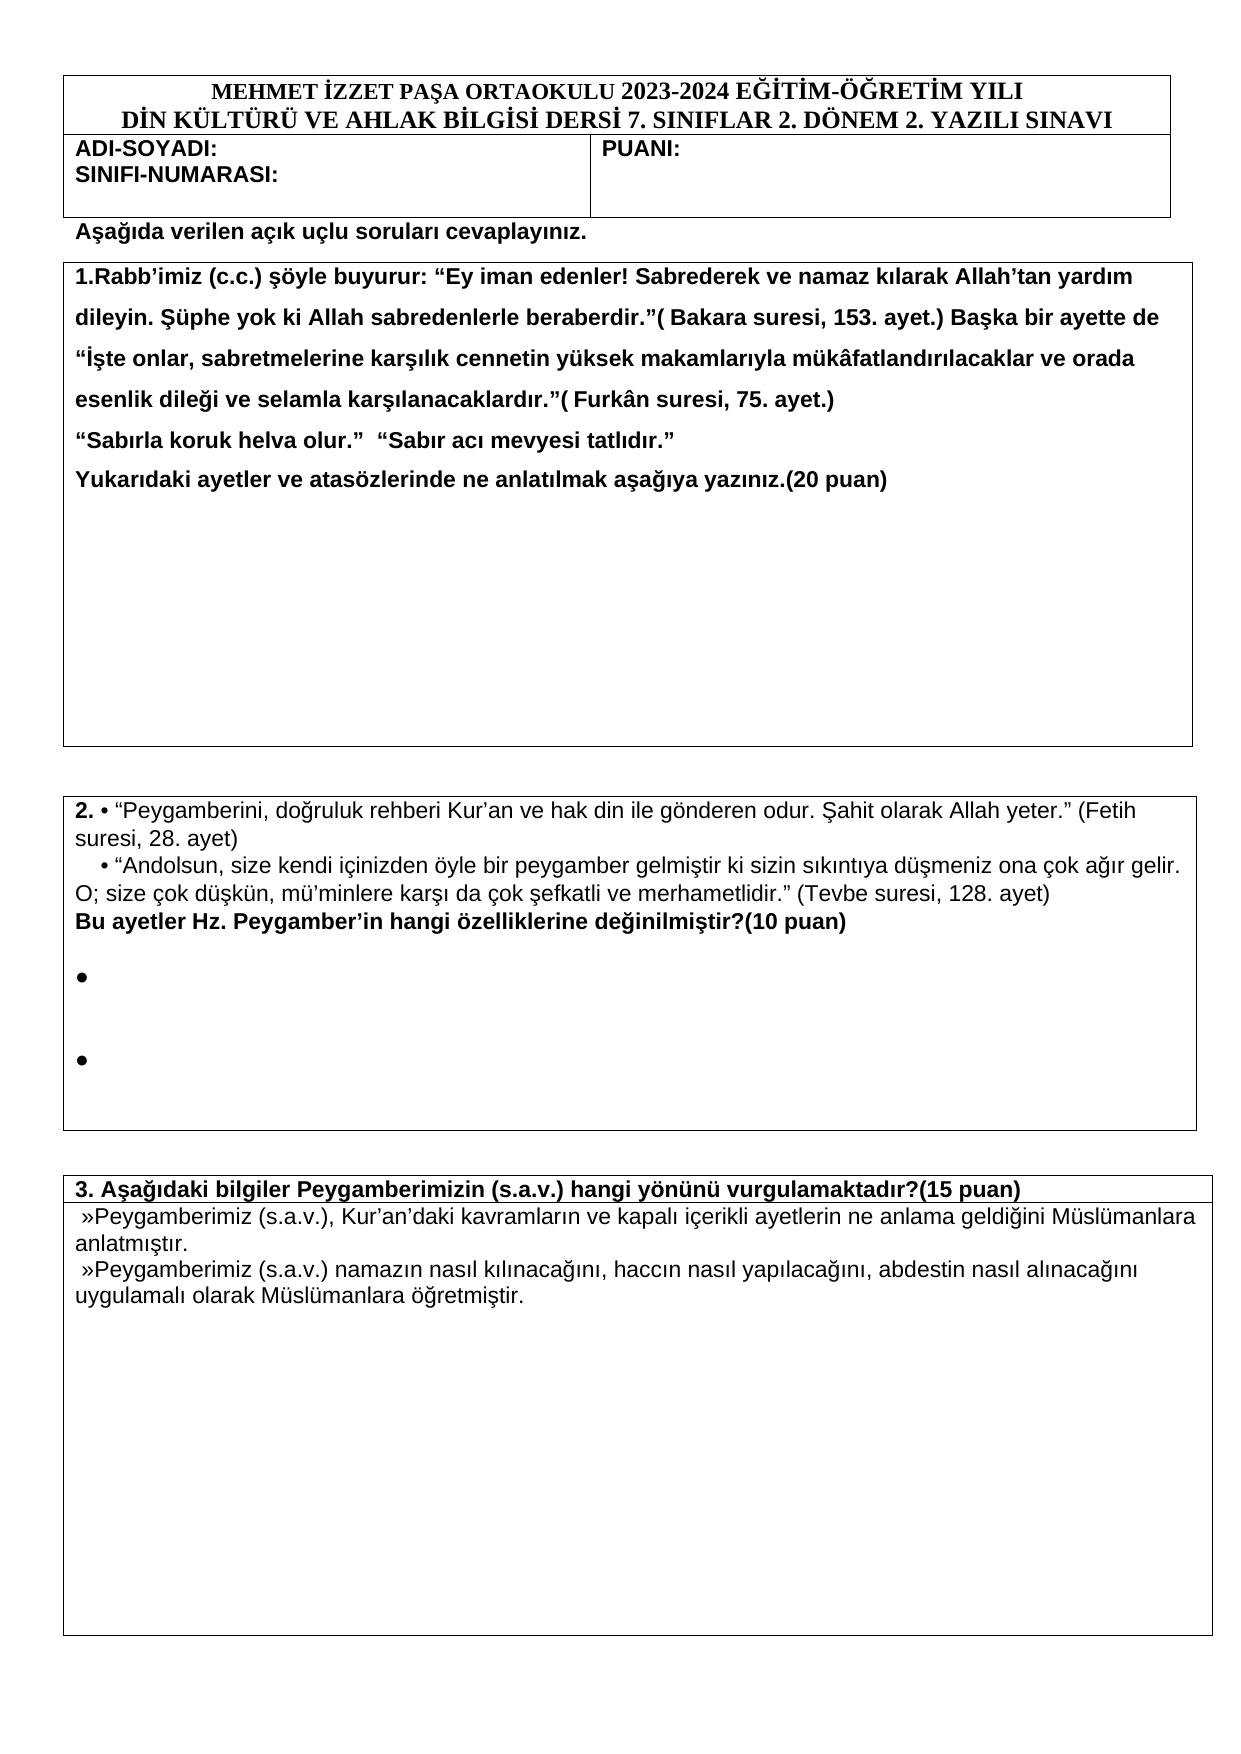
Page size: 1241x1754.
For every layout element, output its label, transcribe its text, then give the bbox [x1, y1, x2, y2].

table_header MEHMET İZZET PAŞA ORTAOKULU 2023-2024 EĞİTİM-ÖĞRETİM YILI DİN KÜLTÜRÜ VE AHLAK BİLGİSİ DERSİ 7. SINIFLAR 2. DÖNEM 2. YAZILI SINAVI [64, 76, 1170, 133]
table_cell ADI-SOYADI: SINIFI-NUMARASI: [64, 135, 590, 217]
table_header 3. Aşağıdaki bilgiler Peygamberimizin (s.a.v.) hangi yönünü vurgulamaktadır?(15 puan) [64, 1176, 1212, 1202]
text Aşağıda verilen açık uçlu soruları cevaplayınız. [75, 218, 1165, 244]
table_cell PUANI: [591, 135, 1170, 217]
table_header 1.Rabb’imiz (c.c.) şöyle buyurur: “Ey iman edenler! Sabrederek ve namaz kılarak Allah’tan yardım dileyin. Şüphe yok ki Allah sabredenlerle beraberdir.”( Bakara suresi, 153. ayet.) Başka bir ayette de “İşte onlar, sabretmelerine karşılık cennetin yüksek makamlarıyla mükâfatlandırılacaklar ve orada esenlik dileği ve selamla karşılanacaklardır.”( Furkân suresi, 75. ayet.) “Sabırla koruk helva olur.” “Sabır acı mevyesi tatlıdır.” Yukarıdaki ayetler ve atasözlerinde ne anlatılmak aşağıya yazınız.(20 puan) [64, 263, 1192, 746]
table_header 2. • “Peygamberini, doğruluk rehberi Kur’an ve hak din ile gönderen odur. Şahit olarak Allah yeter.” (Fetih suresi, 28. ayet) • “Andolsun, size kendi içinizden öyle bir peygamber gelmiştir ki sizin sıkıntıya düşmeniz ona çok ağır gelir. O; size çok düşkün, mü’minlere karşı da çok şefkatli ve merhametlidir.” (Tevbe suresi, 128. ayet) Bu ayetler Hz. Peygamber’in hangi özelliklerine değinilmiştir?(10 puan) ● ● [64, 797, 1196, 1129]
table_cell »Peygamberimiz (s.a.v.), Kur’an’daki kavramların ve kapalı içerikli ayetlerin ne anlama geldiğini Müslümanlara anlatmıştır. »Peygamberimiz (s.a.v.) namazın nasıl kılınacağını, haccın nasıl yapılacağını, abdestin nasıl alınacağını uygulamalı olarak Müslümanlara öğretmiştir. [64, 1203, 1212, 1635]
